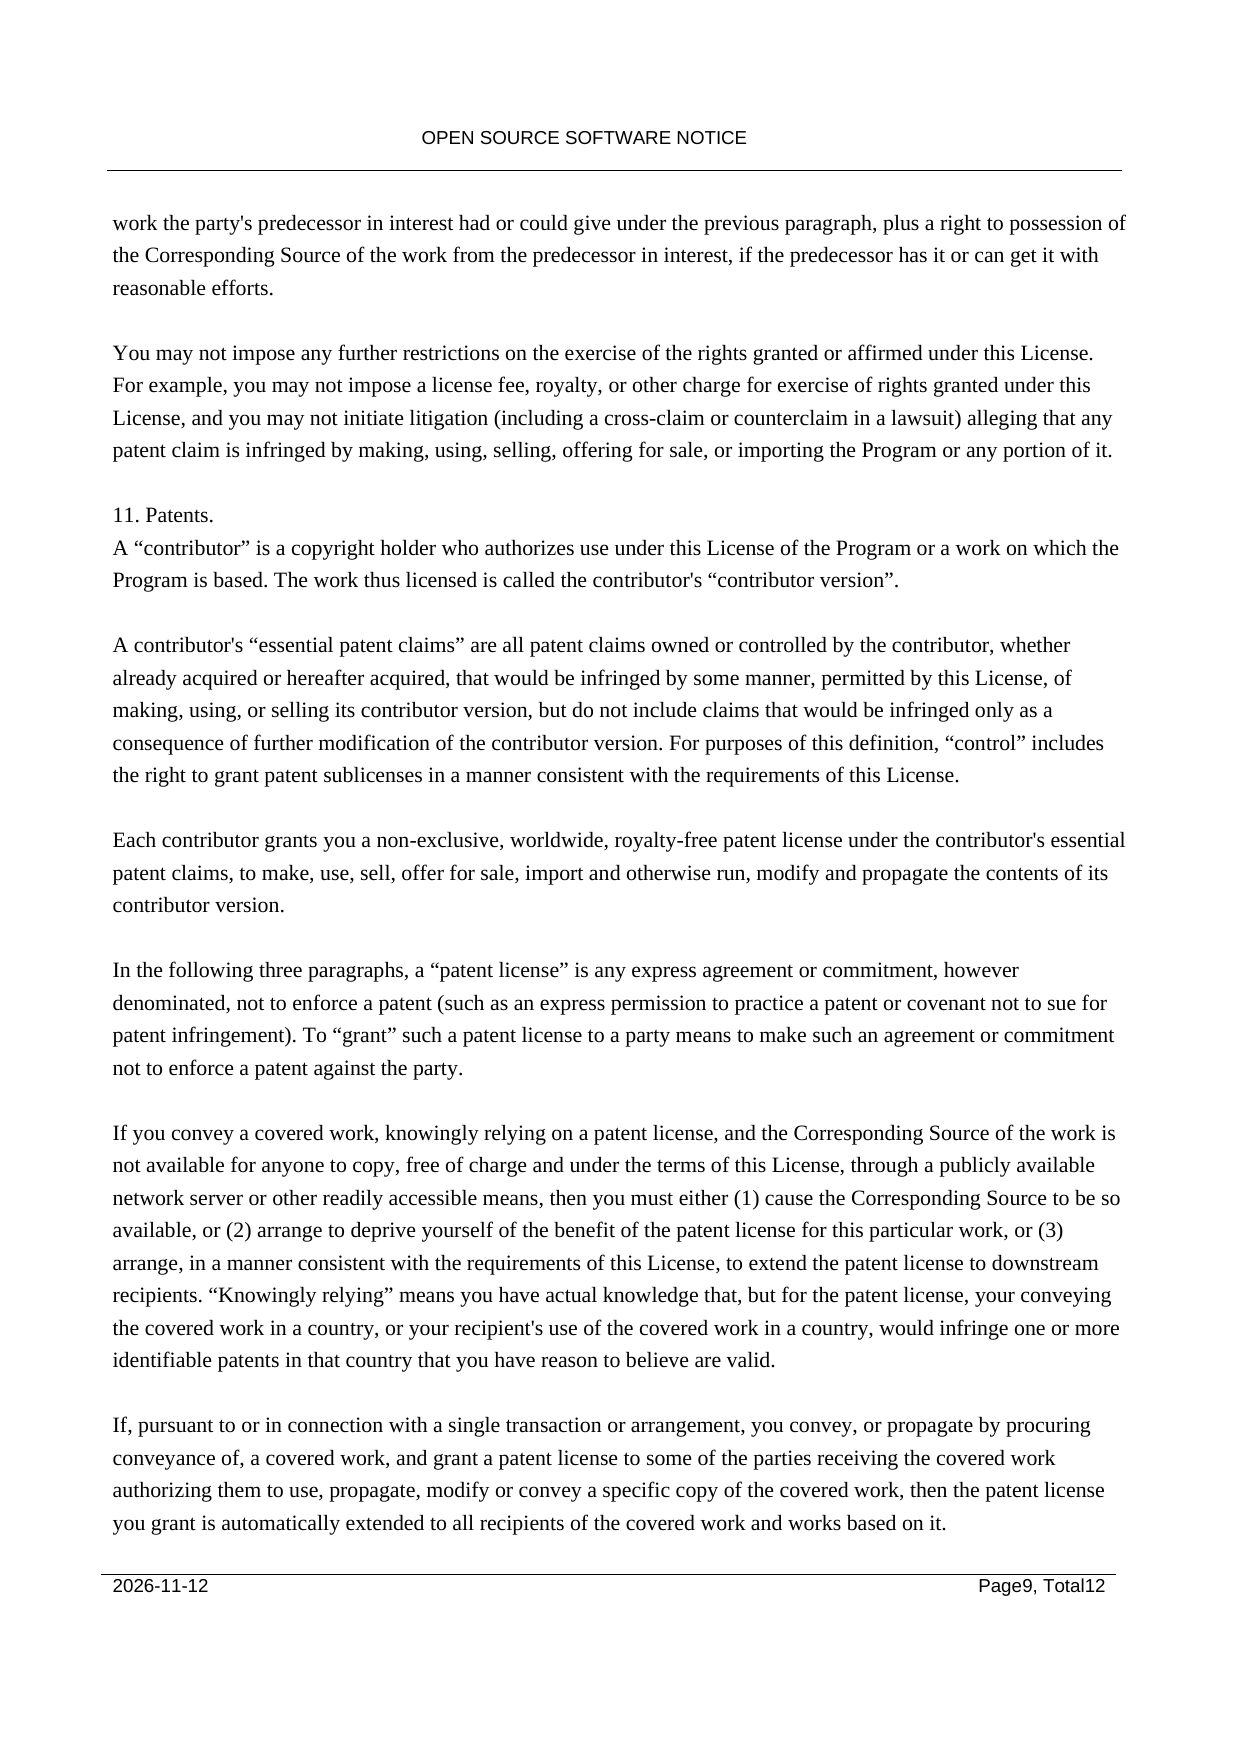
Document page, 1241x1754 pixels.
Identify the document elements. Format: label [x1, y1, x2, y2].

text [112, 206, 1128, 1539]
